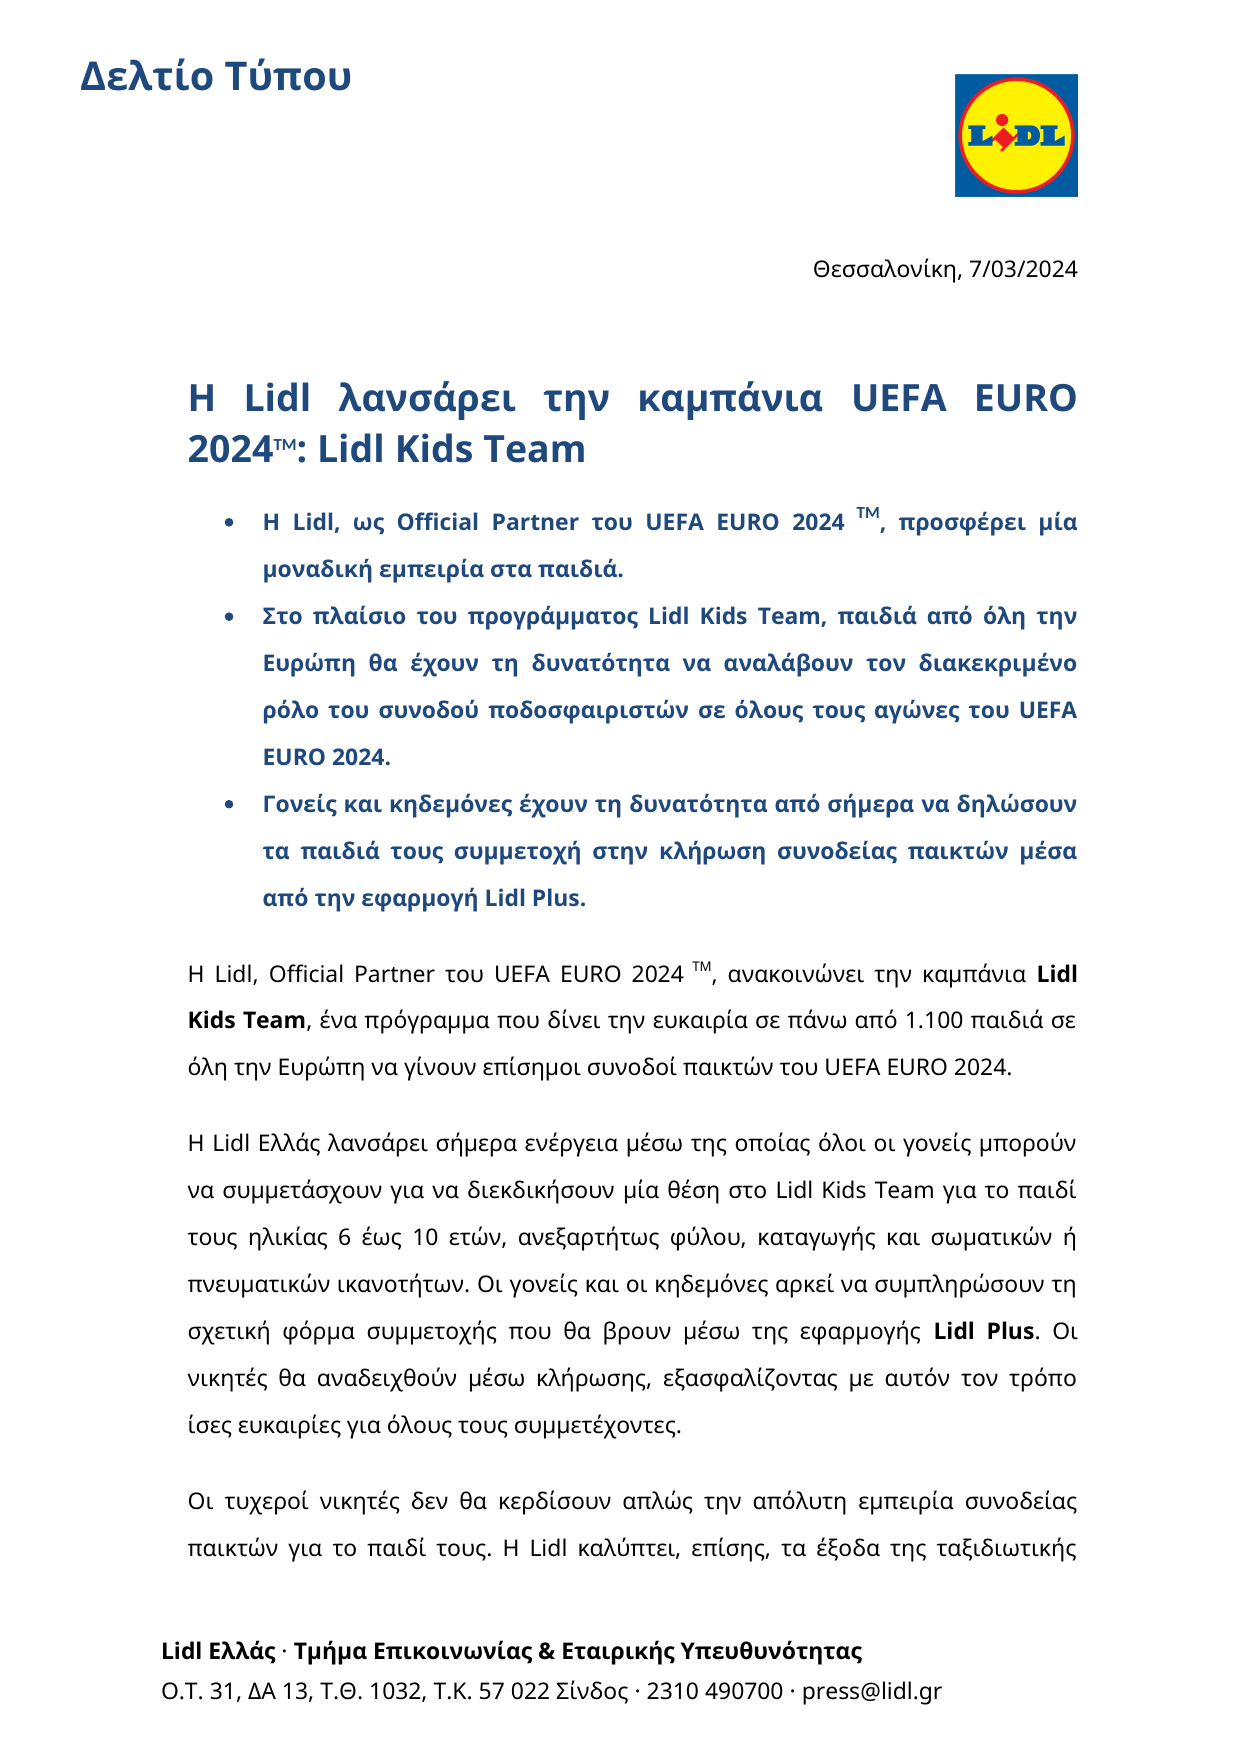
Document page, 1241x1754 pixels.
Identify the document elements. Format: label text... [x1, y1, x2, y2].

text Η Lidl λανσάρει την καμπάνια UEFA EURO 2024TM: Lidl Kids Team [187, 371, 1078, 473]
picture [954, 73, 1078, 198]
text Η Lidl, Official Partner του UEFA EURO 2024 TM, ανακοινώνει την καμπάνια Lidl Kids Team, ένα πρόγραμμα που δίνει την ευκαιρία σε πάνω από 1.100 παιδιά σε όλη την Ευρώπη να γίνουν επίσημοι συνοδοί παικτών του UEFA EURO 2024. [187, 957, 1078, 1082]
list Στο πλαίσιο του προγράμματος Lidl Kids Team, παιδιά από όλη την Ευρώπη θα έχουν τη δυνατότητα να αναλάβουν τον διακεκριμένο ρόλο του συνοδού ποδοσφαιριστών σε όλους τους αγώνες του UEFA EURO 2024. [225, 600, 1078, 772]
list Γονείς και κηδεμόνες έχουν τη δυνατότητα από σήμερα να δηλώσουν τα παιδιά τους συμμετοχή στην κλήρωση συνοδείας παικτών μέσα από την εφαρμογή Lidl Plus. [225, 788, 1078, 913]
text Θεσσαλονίκη, 7/03/2024 [187, 253, 1078, 284]
text Η Lidl Ελλάς λανσάρει σήμερα ενέργεια μέσω της οποίας όλοι οι γονείς μπορούν να συμμετάσχουν για να διεκδικήσουν μία θέση στο Lidl Kids Team για το παιδί τους ηλικίας 6 έως 10 ετών, ανεξαρτήτως φύλου, καταγωγής και σωματικών ή πνευματικών ικανοτήτων. Οι γονείς και οι κηδεμόνες αρκεί να συμπληρώσουν τη σχετική φόρμα συμμετοχής που θα βρουν μέσω της εφαρμογής Lidl Plus. Οι νικητές θα αναδειχθούν μέσω κλήρωσης, εξασφαλίζοντας με αυτόν τον τρόπο ίσες ευκαιρίες για όλους τους συμμετέχοντες. [187, 1127, 1078, 1440]
list Η Lidl, ως Official Partner του UEFA EURO 2024 TM, προσφέρει μία μοναδική εμπειρία στα παιδιά. [225, 502, 1078, 584]
